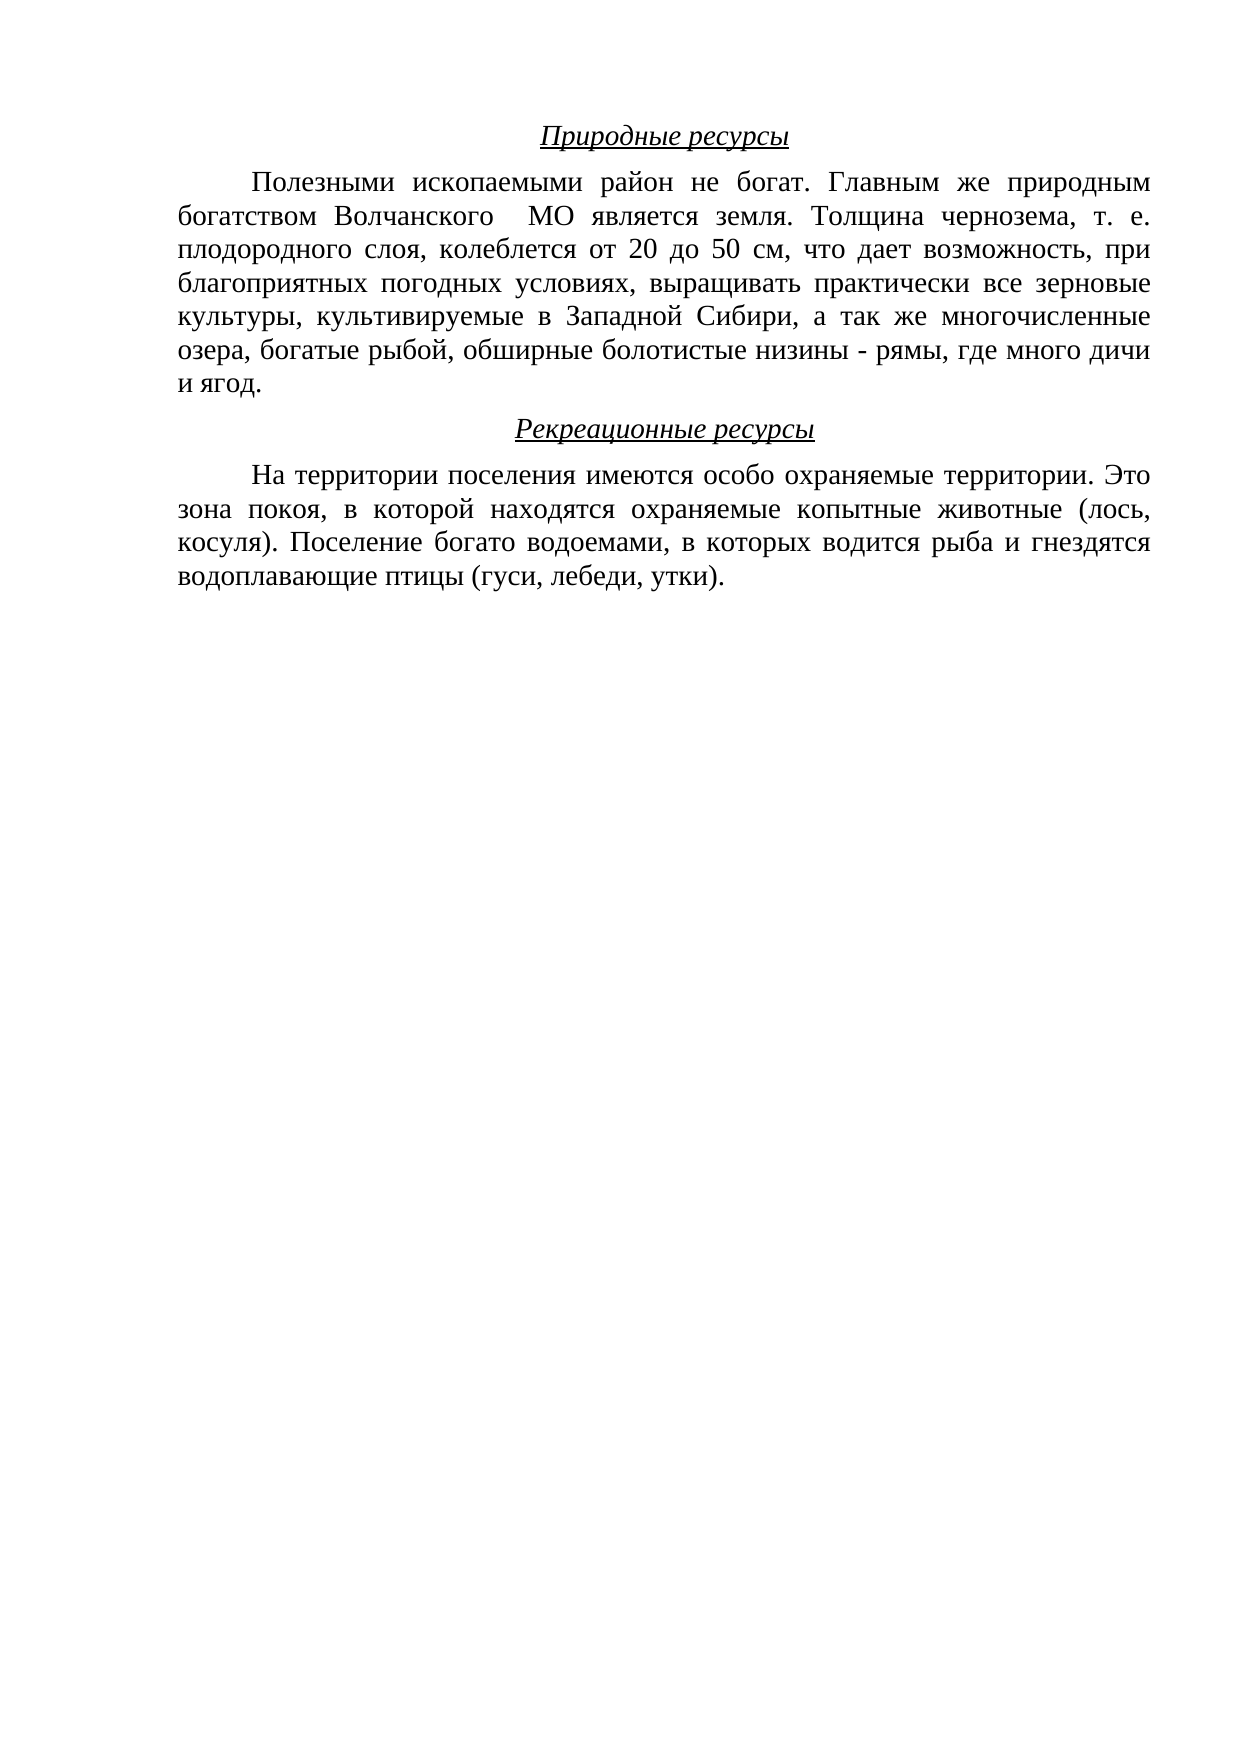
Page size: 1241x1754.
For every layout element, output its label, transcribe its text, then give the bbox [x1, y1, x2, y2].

text Природные ресурсы [177, 118, 1152, 152]
text Рекреационные ресурсы [177, 411, 1152, 445]
text На территории поселения имеются особо охраняемые территории. Это зона покоя, в которой находятся охраняемые копытные животные (лось, косуля). Поселение богато водоемами, в которых водится рыба и гнездятся водоплавающие птицы (гуси, лебеди, утки). [177, 457, 1152, 592]
text Полезными ископаемыми район не богат. Главным же природным богатством Волчанского МО является земля. Толщина чернозема, т. е. плодородного слоя, колеблется от 20 до , что дает возможность, при благоприятных погодных условиях, выращивать практически все зерновые культуры, культивируемые в Западной Сибири, а так же многочисленные озера, богатые рыбой, обширные болотистые низины - рямы, где много дичи и ягод. [177, 164, 1152, 399]
